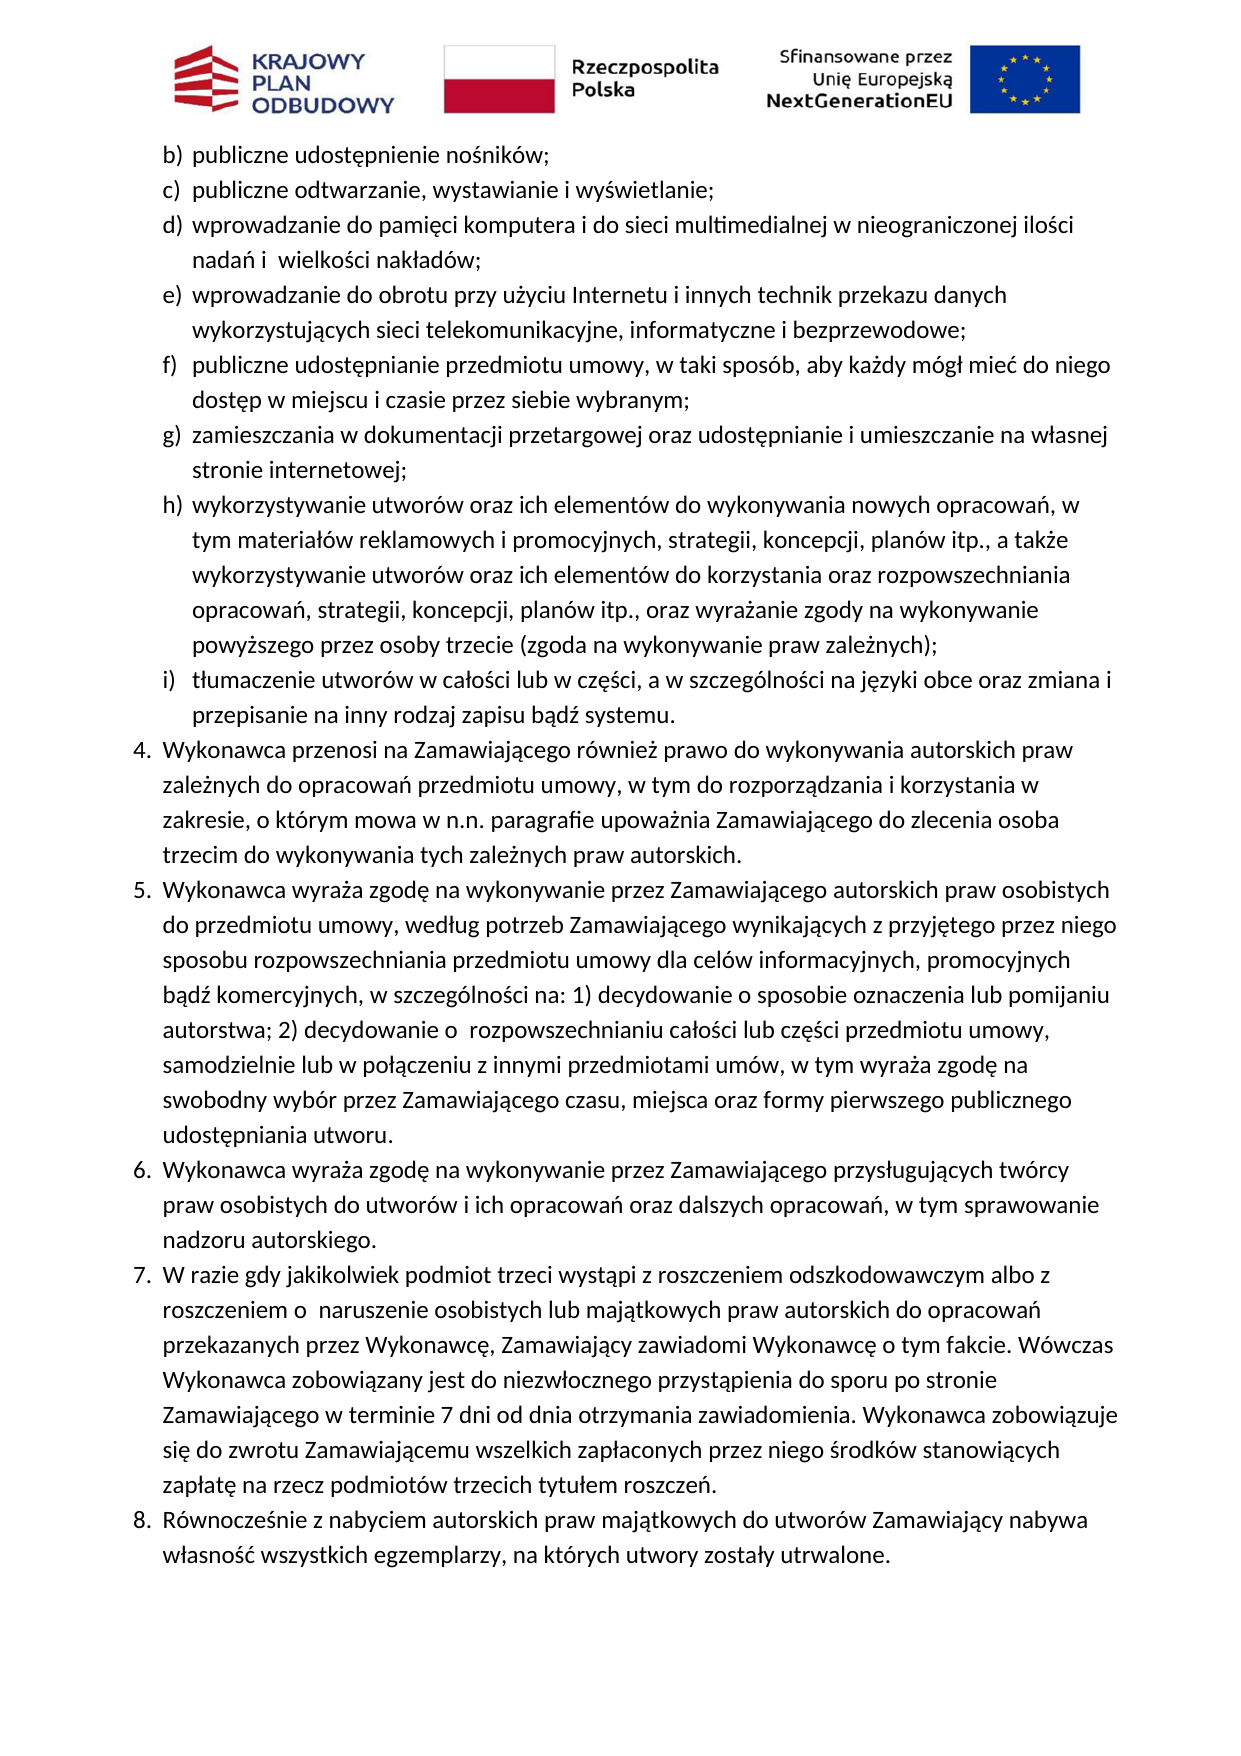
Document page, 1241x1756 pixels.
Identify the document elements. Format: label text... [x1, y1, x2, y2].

list publiczne udostępnianie przedmiotu umowy, w taki sposób, aby każdy mógł mieć do niego dostęp w miejscu i czasie przez siebie wybranym; [162, 349, 1122, 415]
list wykorzystywanie utworów oraz ich elementów do wykonywania nowych opracowań, w tym materiałów reklamowych i promocyjnych, strategii, koncepcji, planów itp., a także wykorzystywanie utworów oraz ich elementów do korzystania oraz rozpowszechniania opracowań, strategii, koncepcji, planów itp., oraz wyrażanie zgody na wykonywanie powyższego przez osoby trzecie (zgoda na wykonywanie praw zależnych); [162, 489, 1122, 660]
list zamieszczania w dokumentacji przetargowej oraz udostępnianie i umieszczanie na własnej stronie internetowej; [162, 419, 1122, 485]
list publiczne odtwarzanie, wystawianie i wyświetlanie; [162, 174, 1122, 205]
list W razie gdy jakikolwiek podmiot trzeci wystąpi z roszczeniem odszkodowawczym albo z roszczeniem o naruszenie osobistych lub majątkowych praw autorskich do opracowań przekazanych przez Wykonawcę, Zamawiający zawiadomi Wykonawcę o tym fakcie. Wówczas Wykonawca zobowiązany jest do niezwłocznego przystąpienia do sporu po stronie Zamawiającego w terminie 7 dni od dnia otrzymania zawiadomienia. Wykonawca zobowiązuje się do zwrotu Zamawiającemu wszelkich zapłaconych przez niego środków stanowiących zapłatę na rzecz podmiotów trzecich tytułem roszczeń. [133, 1259, 1122, 1500]
list Równocześnie z nabyciem autorskich praw majątkowych do utworów Zamawiający nabywa własność wszystkich egzemplarzy, na których utwory zostały utrwalone. [133, 1504, 1122, 1570]
list publiczne udostępnienie nośników; [162, 139, 1122, 170]
list wprowadzanie do pamięci komputera i do sieci multimedialnej w nieograniczonej ilości nadań i wielkości nakładów; [162, 209, 1122, 275]
list Wykonawca wyraża zgodę na wykonywanie przez Zamawiającego autorskich praw osobistych do przedmiotu umowy, według potrzeb Zamawiającego wynikających z przyjętego przez niego sposobu rozpowszechniania przedmiotu umowy dla celów informacyjnych, promocyjnych bądź komercyjnych, w szczególności na: 1) decydowanie o sposobie oznaczenia lub pomijaniu autorstwa; 2) decydowanie o rozpowszechnianiu całości lub części przedmiotu umowy, samodzielnie lub w połączeniu z innymi przedmiotami umów, w tym wyraża zgodę na swobodny wybór przez Zamawiającego czasu, miejsca oraz formy pierwszego publicznego udostępniania utworu. [133, 874, 1122, 1150]
list wprowadzanie do obrotu przy użyciu Internetu i innych technik przekazu danych wykorzystujących sieci telekomunikacyjne, informatyczne i bezprzewodowe; [162, 279, 1122, 345]
list Wykonawca wyraża zgodę na wykonywanie przez Zamawiającego przysługujących twórcy praw osobistych do utworów i ich opracowań oraz dalszych opracowań, w tym sprawowanie nadzoru autorskiego. [133, 1154, 1122, 1255]
list Wykonawca przenosi na Zamawiającego również prawo do wykonywania autorskich praw zależnych do opracowań przedmiotu umowy, w tym do rozporządzania i korzystania w zakresie, o którym mowa w n.n. paragrafie upoważnia Zamawiającego do zlecenia osoba trzecim do wykonywania tych zależnych praw autorskich. [133, 734, 1122, 870]
list tłumaczenie utworów w całości lub w części, a w szczególności na języki obce oraz zmiana i przepisanie na inny rodzaj zapisu bądź systemu. [162, 664, 1122, 730]
